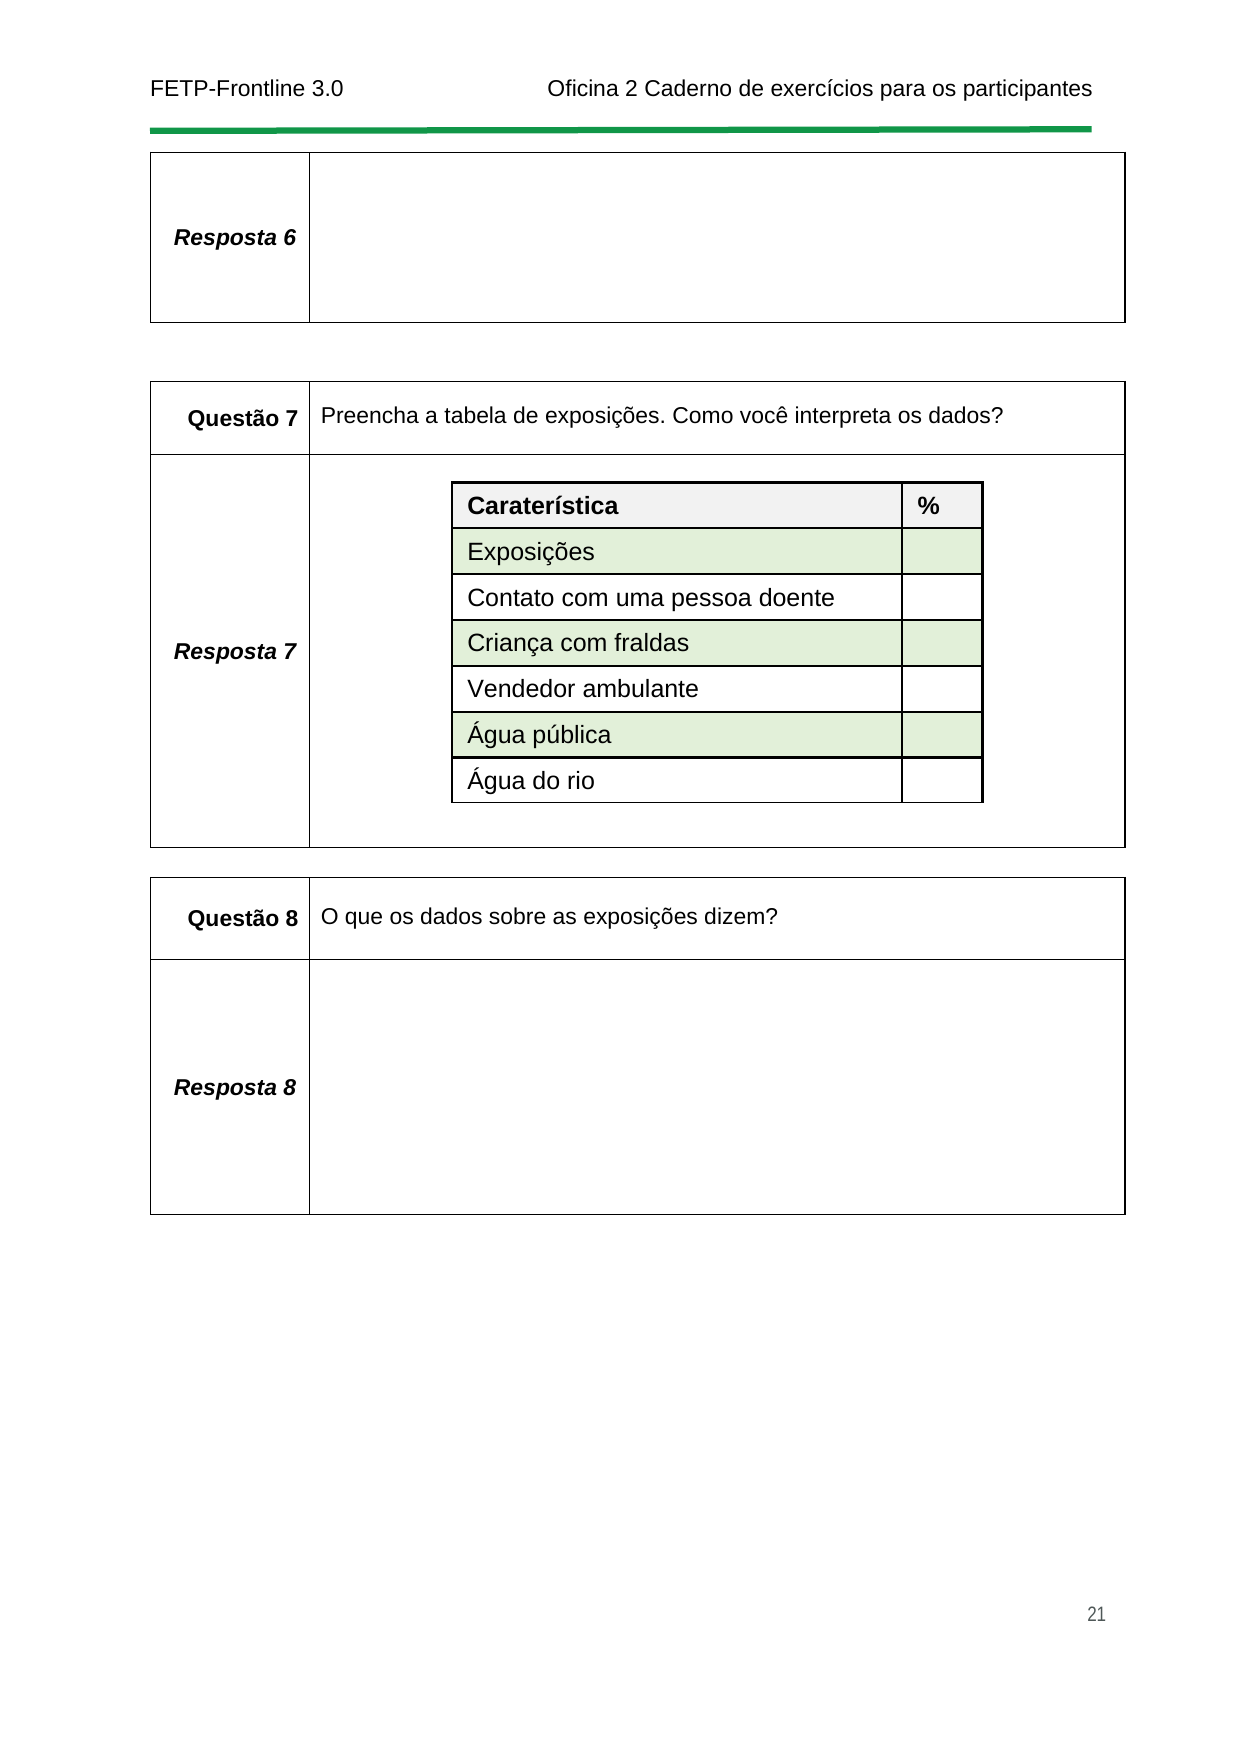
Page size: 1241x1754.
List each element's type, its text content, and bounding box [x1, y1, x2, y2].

table_cell [310, 455, 1124, 847]
table_header Preencha a tabela de exposições. Como você interpreta os dados? [310, 382, 1124, 454]
table_cell Resposta 8 [151, 960, 309, 1214]
table_header Questão 7 [151, 382, 309, 454]
table_header O que os dados sobre as exposições dizem? [310, 878, 1124, 958]
table_cell Resposta 6 [151, 153, 309, 322]
table_cell Resposta 7 [151, 455, 309, 847]
table_cell [310, 153, 1124, 322]
table_cell [310, 960, 1124, 1214]
table_header Questão 8 [151, 878, 309, 958]
